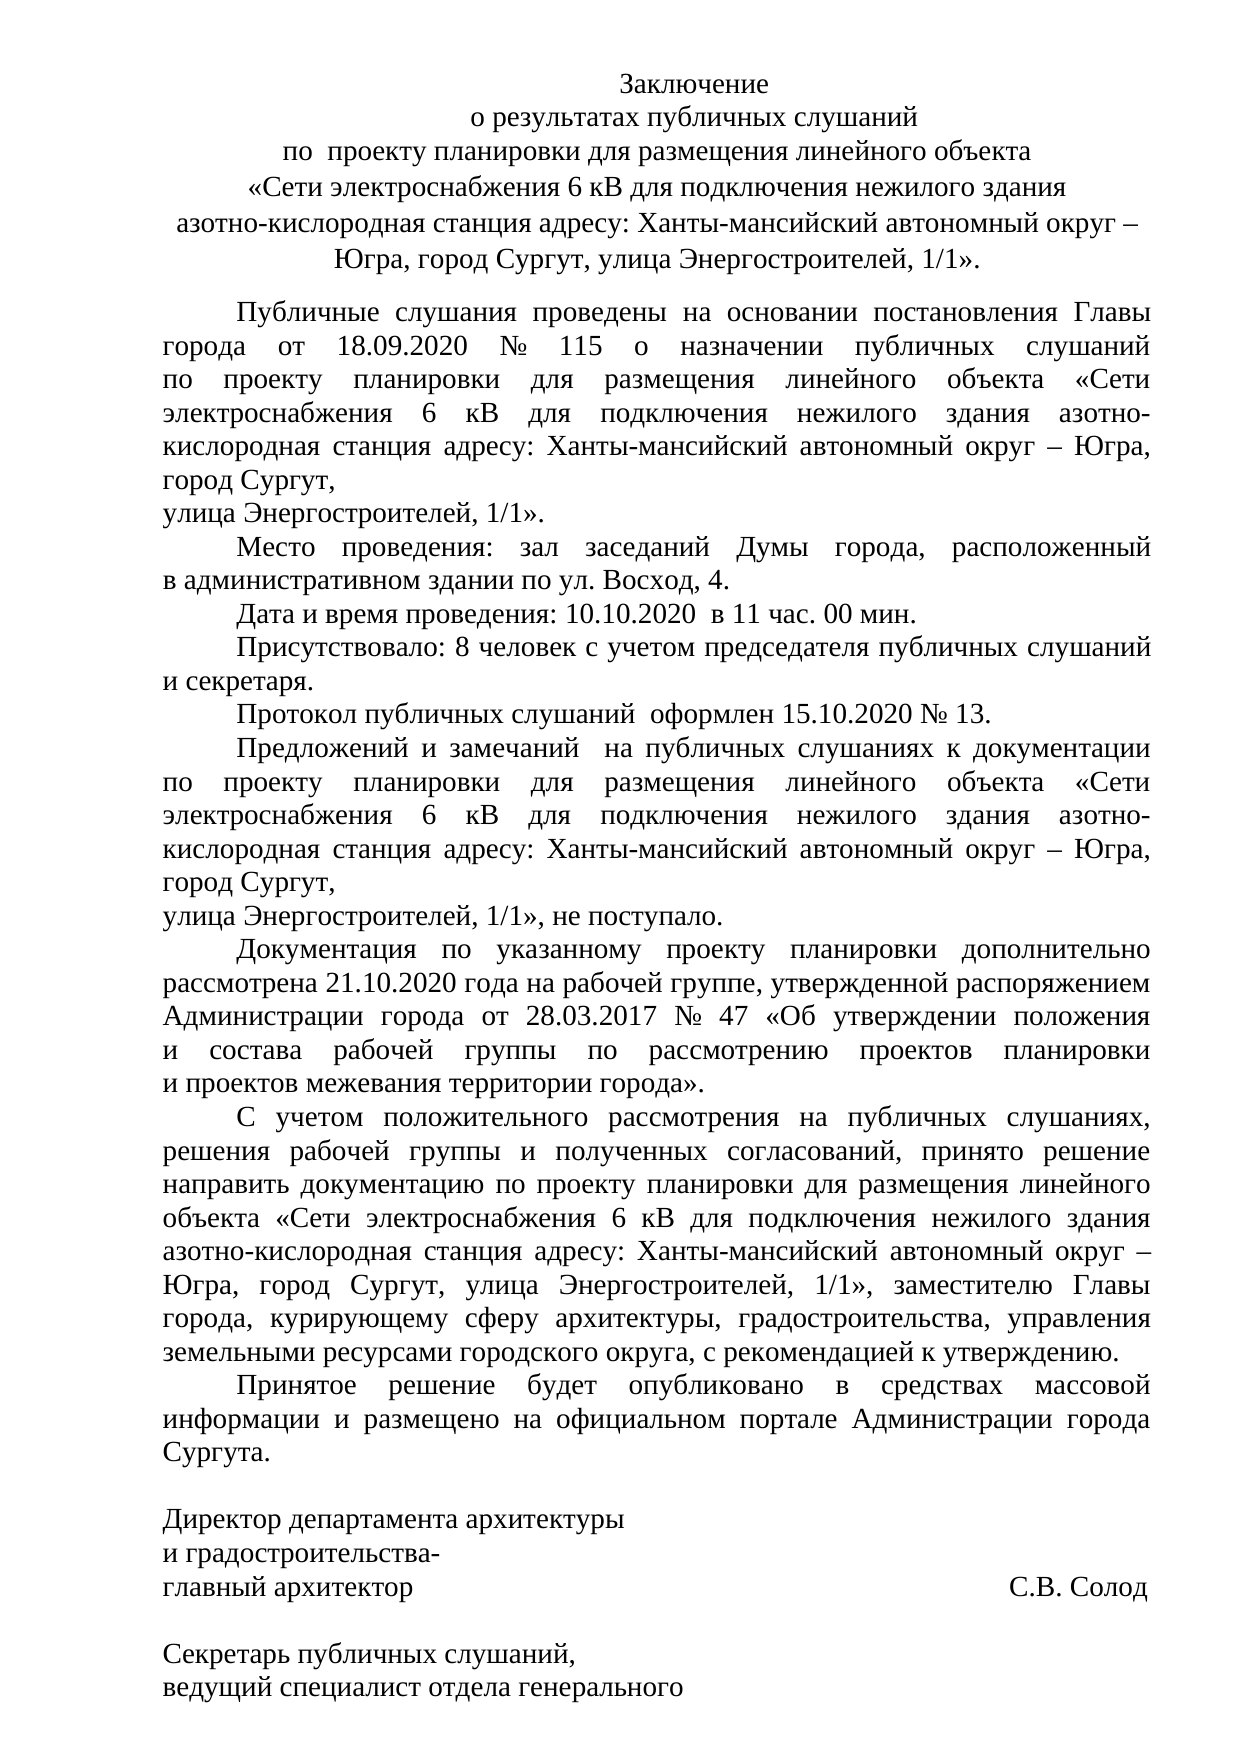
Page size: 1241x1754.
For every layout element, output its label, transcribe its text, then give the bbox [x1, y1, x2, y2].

text Присутствовало: 8 человек с учетом председателя публичных слушаний и секретаря. [162, 629, 1152, 697]
text Публичные слушания проведены на основании постановления Главы города от 18.09.2020 № 115 о назначении публичных слушаний по проекту планировки для размещения линейного объекта «Сети электроснабжения 6 кВ для подключения нежилого здания азотно-кислородная станция адресу: Ханты-мансийский автономный округ – Югра, город Сургут, [162, 294, 1152, 495]
text Принятое решение будет опубликовано в средствах массовой информации и размещено на официальном портале Администрации города Сургута. [162, 1367, 1152, 1468]
text ведущий специалист отдела генерального [162, 1669, 1152, 1703]
text улица Энергостроителей, 1/1», не поступало. [162, 898, 1152, 931]
text Заключение [162, 66, 1152, 99]
text Документация по указанному проекту планировки дополнительно рассмотрена 21.10.2020 года на рабочей группе, утвержденной распоряжением Администрации города от 28.03.2017 № 47 «Об утверждении положения и состава рабочей группы по рассмотрению проектов планировки и проектов межевания территории города». [162, 931, 1152, 1099]
text главный архитектор С.В. Солод [162, 1569, 1152, 1602]
text о результатах публичных слушаний [162, 99, 1152, 133]
text Предложений и замечаний на публичных слушаниях к документации по проекту планировки для размещения линейного объекта «Сети электроснабжения 6 кВ для подключения нежилого здания азотно-кислородная станция адресу: Ханты-мансийский автономный округ – Югра, город Сургут, [162, 730, 1152, 898]
text Директор департамента архитектуры [162, 1502, 1152, 1535]
text по проекту планировки для размещения линейного объекта «Сети электроснабжения 6 кВ для подключения нежилого здания азотно-кислородная станция адресу: Ханты-мансийский автономный округ – Югра, город Сургут, улица Энергостроителей, 1/1». [162, 133, 1152, 275]
text Протокол публичных слушаний оформлен 15.10.2020 № 13. [223, 697, 1133, 730]
text Место проведения: зал заседаний Думы города, расположенный в административном здании по ул. Восход, 4. [160, 529, 1152, 596]
text Дата и время проведения: 10.10.2020 в 11 час. 00 мин. [223, 596, 1152, 629]
text Секретарь публичных слушаний, [162, 1636, 1152, 1669]
text и градостроительства- [162, 1535, 1152, 1569]
text С учетом положительного рассмотрения на публичных слушаниях, решения рабочей группы и полученных согласований, принято решение направить документацию по проекту планировки для размещения линейного объекта «Сети электроснабжения 6 кВ для подключения нежилого здания азотно-кислородная станция адресу: Ханты-мансийский автономный округ – Югра, город Сургут, улица Энергостроителей, 1/1», заместителю Главы города, курирующему сферу архитектуры, градостроительства, управления земельными ресурсами городского округа, с рекомендацией к утверждению. [162, 1099, 1152, 1367]
text улица Энергостроителей, 1/1». [162, 495, 1152, 529]
